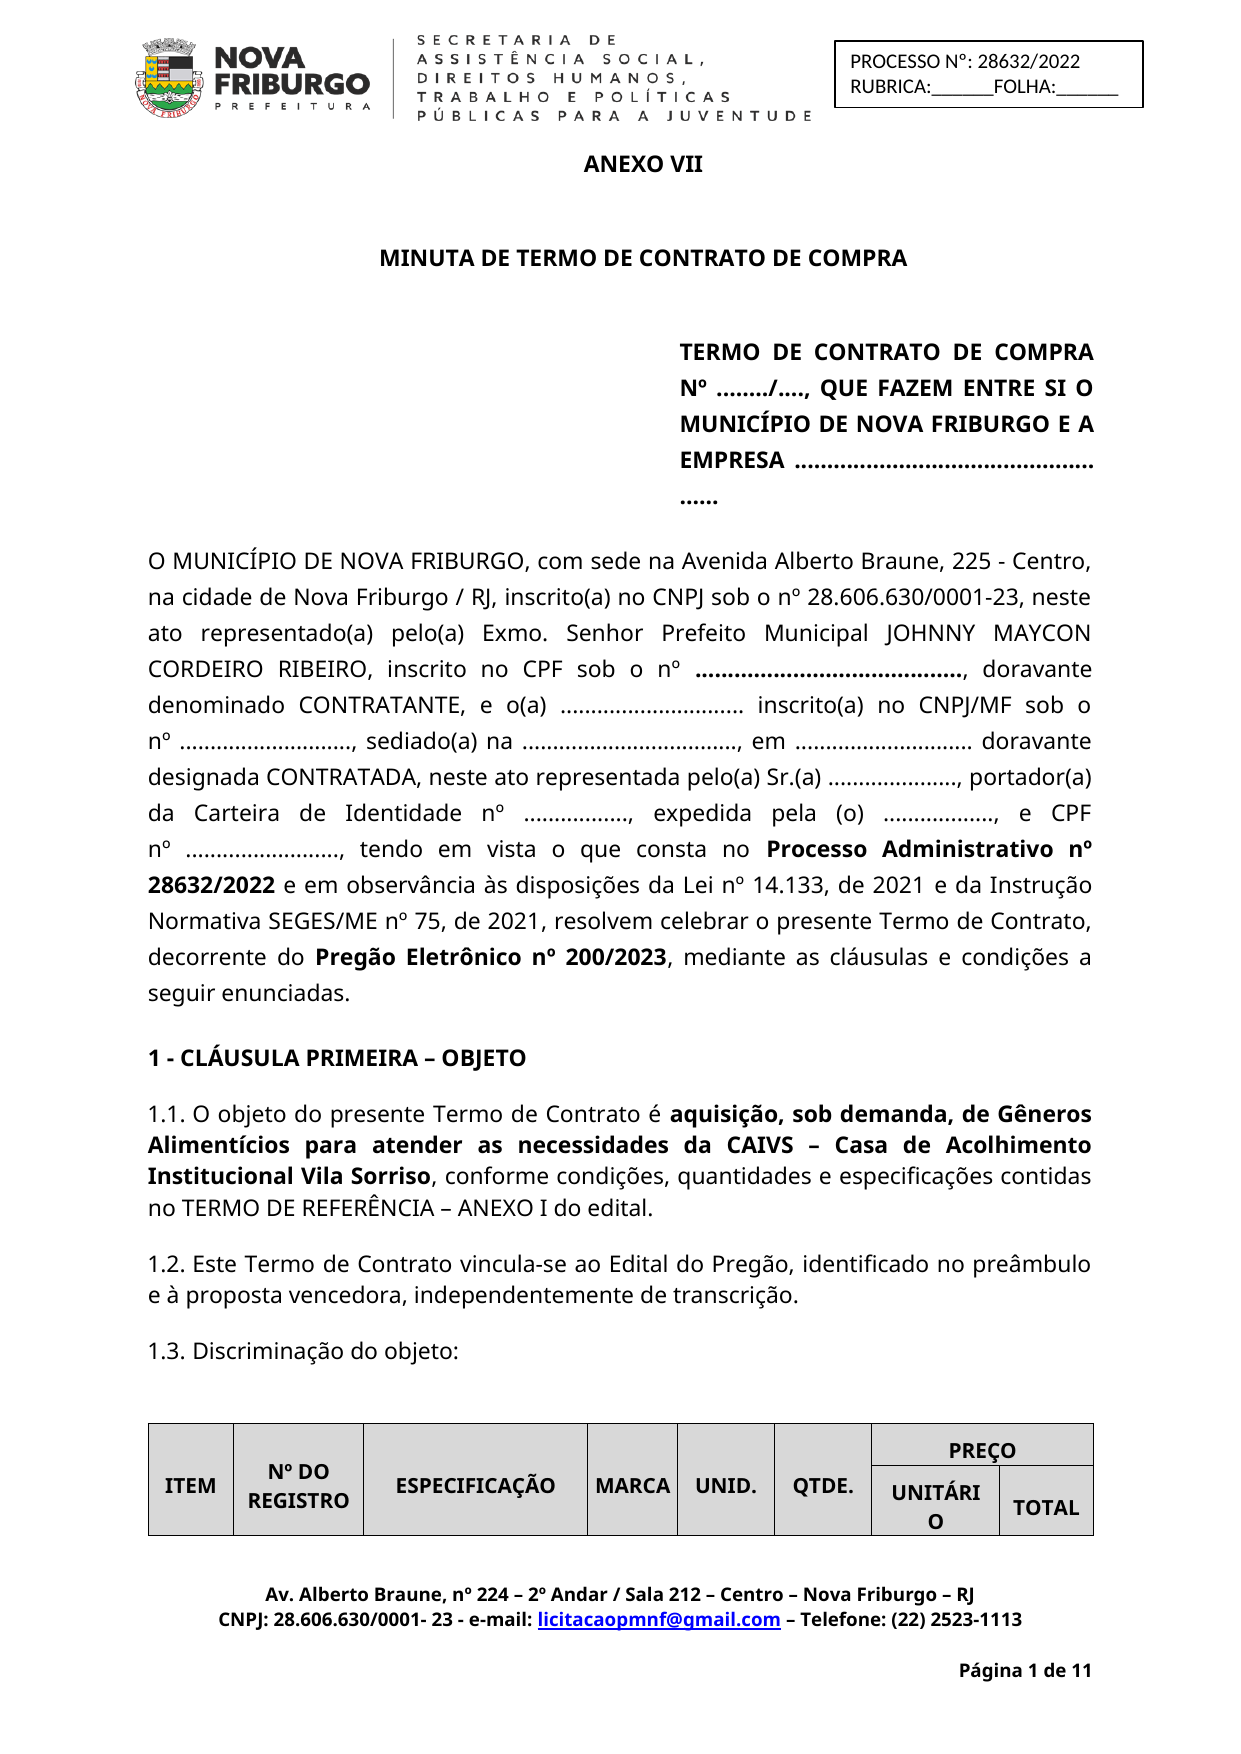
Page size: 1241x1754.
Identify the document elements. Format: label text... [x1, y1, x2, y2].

table_header UNID. [678, 1424, 774, 1535]
table_header MARCA [588, 1424, 677, 1535]
text 1 - CLÁUSULA PRIMEIRA – OBJETO [148, 1042, 1092, 1073]
list O objeto do presente Termo de Contrato é aquisição, sob demanda, de Gêneros Alimentícios para atender as necessidades da CAIVS – Casa de Acolhimento Institucional Vila Sorriso, conforme condições, quantidades e especificações contidas no TERMO DE REFERÊNCIA – ANEXO I do edital. [147, 1098, 1092, 1223]
table_header Nº DO REGISTRO [234, 1424, 363, 1535]
table_cell UNITÁRIO [872, 1466, 999, 1535]
text TERMO DE CONTRATO DE COMPRA Nº ......../...., QUE FAZEM ENTRE SI O MUNICÍPIO DE NOVA FRIBURGO E A EMPRESA .................................................... [679, 336, 1094, 511]
table_header PREÇO [872, 1424, 1093, 1465]
list Este Termo de Contrato vincula-se ao Edital do Pregão, identificado no preâmbulo e à proposta vencedora, independentemente de transcrição. [147, 1248, 1092, 1310]
picture [116, 13, 826, 134]
text O MUNICÍPIO DE NOVA FRIBURGO, com sede na Avenida Alberto Braune, 225 - Centro, na cidade de Nova Friburgo / RJ, inscrito(a) no CNPJ sob o nº 28.606.630/0001-23, neste ato representado(a) pelo(a) Exmo. Senhor Prefeito Municipal JOHNNY MAYCON CORDEIRO RIBEIRO, inscrito no CPF sob o nº ........................................., doravante denominado CONTRATANTE, e o(a) .............................. inscrito(a) no CNPJ/MF sob o nº ............................, sediado(a) na ..................................., em ............................. doravante designada CONTRATADA, neste ato representada pelo(a) Sr.(a) ....................., portador(a) da Carteira de Identidade nº ................., expedida pela (o) .................., e CPF nº ........................., tendo em vista o que consta no Processo Administrativo nº 28632/2022 e em observância às disposições da Lei nº 14.133, de 2021 e da Instrução Normativa SEGES/ME nº 75, de 2021, resolvem celebrar o presente Termo de Contrato, decorrente do Pregão Eletrônico nº 200/2023, mediante as cláusulas e condições a seguir enunciadas. [148, 545, 1092, 1008]
table_header ESPECIFICAÇÃO [364, 1424, 587, 1535]
table_header ITEM [149, 1424, 233, 1535]
text MINUTA DE TERMO DE CONTRATO DE COMPRA [192, 241, 1094, 273]
list Discriminação do objeto: [147, 1335, 1092, 1367]
text ANEXO VII [192, 148, 1094, 179]
table_header QTDE. [775, 1424, 871, 1535]
table_cell TOTAL [1000, 1466, 1093, 1535]
